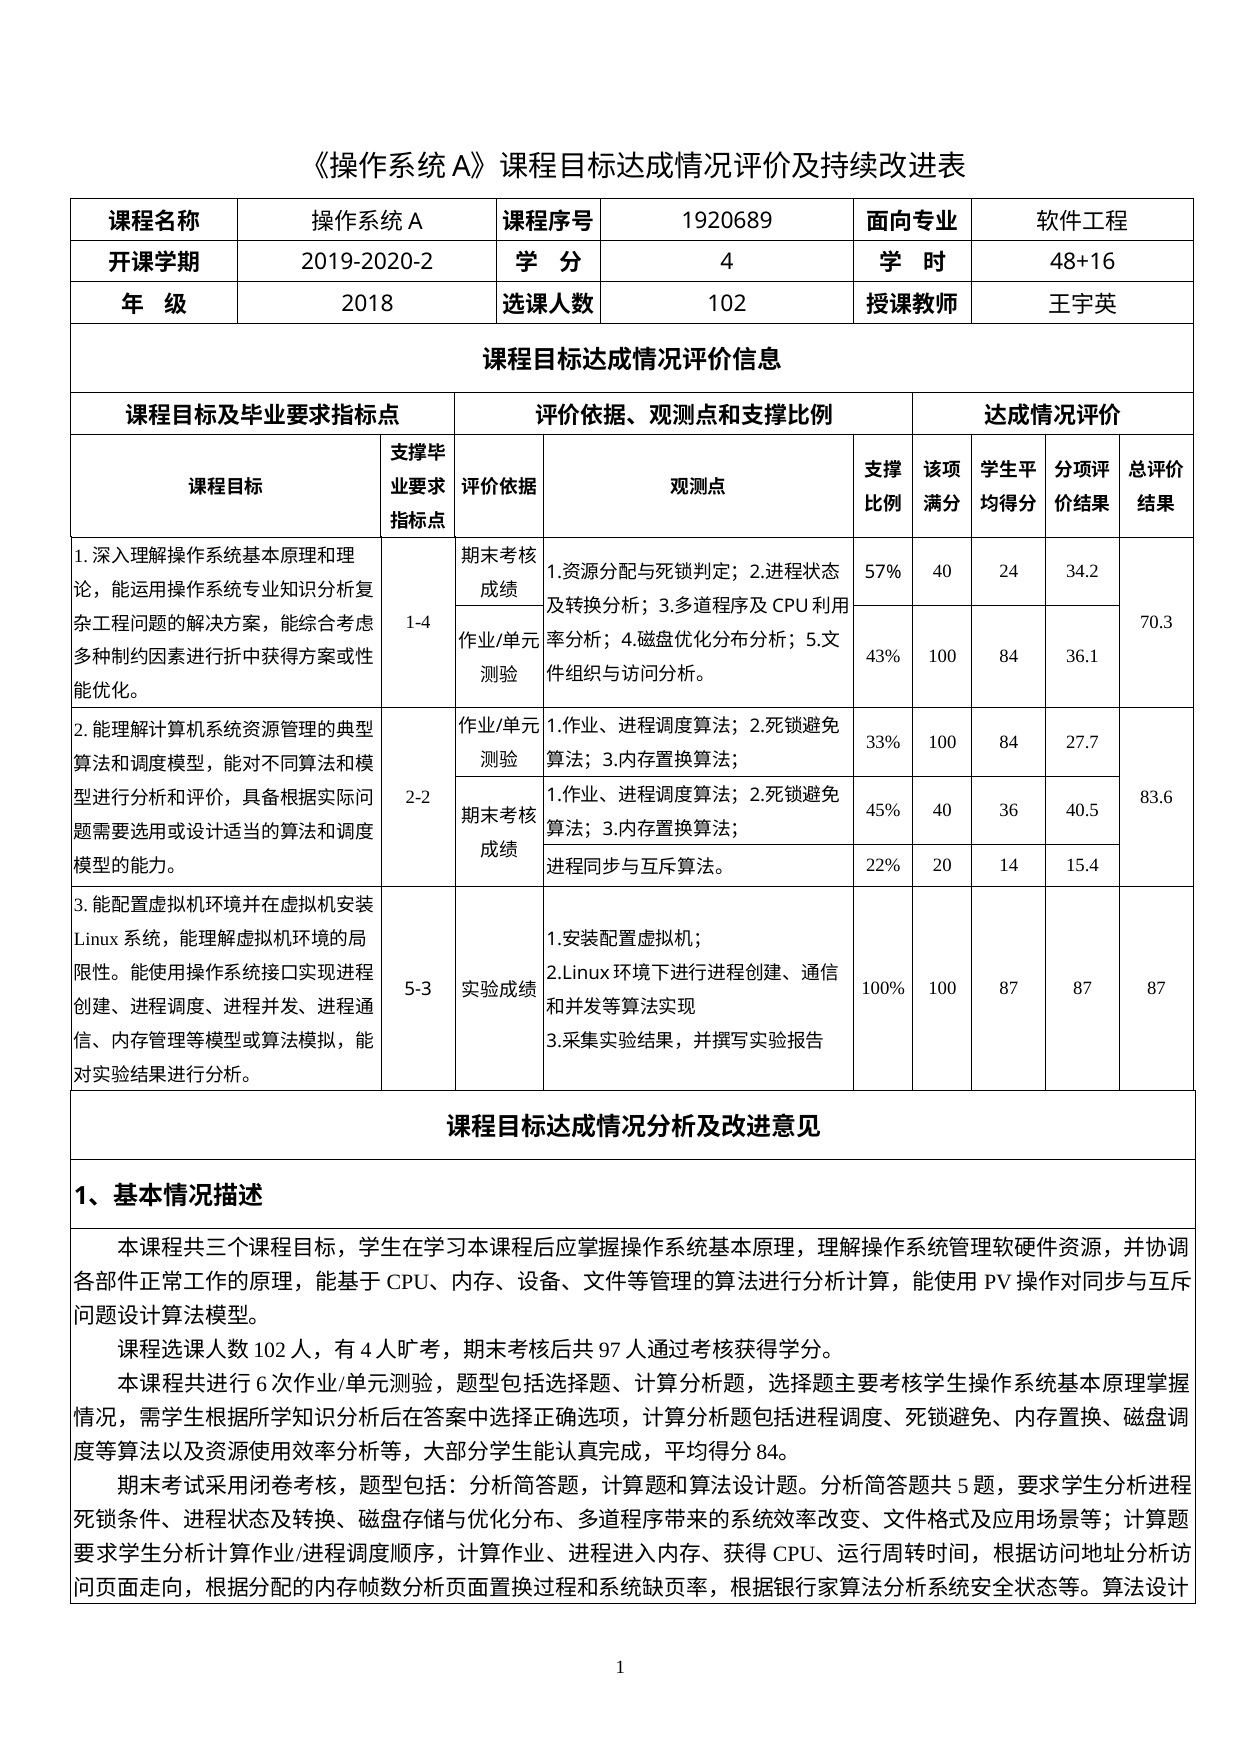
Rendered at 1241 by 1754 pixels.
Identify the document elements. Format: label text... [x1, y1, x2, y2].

table_cell 课程目标达成情况评价信息 [71, 324, 1193, 392]
table_cell 1920689 [601, 199, 853, 239]
table_cell 43% [854, 606, 912, 707]
table_cell 作业/单元测验 [456, 708, 543, 776]
table_cell 年 级 [71, 282, 237, 323]
table_cell 40.5 [1046, 777, 1119, 844]
table_cell 总评价 结果 [1120, 435, 1193, 536]
table_cell 48+16 [972, 241, 1193, 281]
table_cell 100% [854, 887, 912, 1090]
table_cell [71, 1229, 1195, 1602]
table_cell 34.2 [1046, 538, 1119, 605]
table_cell 作业/单元测验 [456, 606, 543, 707]
table_cell 2. 能理解计算机系统资源管理的典型算法和调度模型，能对不同算法和模型进行分析和评价，具备根据实际问题需要选用或设计适当的算法和调度模型的能力。 [72, 708, 381, 886]
table_cell 分项评价结果 [1046, 435, 1119, 536]
table_cell 授课教师 [854, 282, 971, 323]
table_cell 达成情况评价 [913, 393, 1193, 433]
table_cell 33% [854, 708, 912, 776]
table_cell 支撑 比例 [854, 435, 912, 536]
table_cell 学 时 [854, 241, 971, 281]
table_cell 进程同步与互斥算法。 [544, 845, 853, 886]
table_cell 40 [913, 777, 971, 844]
table_cell 102 [601, 282, 853, 323]
table_cell 1. 深入理解操作系统基本原理和理论，能运用操作系统专业知识分析复杂工程问题的解决方案，能综合考虑多种制约因素进行折中获得方案或性能优化。 [72, 538, 381, 707]
table_cell 观测点 [544, 435, 853, 536]
table_cell 36.1 [1046, 606, 1119, 707]
table_cell 22% [854, 845, 912, 886]
table_cell 40 [913, 538, 971, 605]
table_header 《操作系统A》课程目标达成情况评价及持续改进表 [71, 130, 1196, 198]
table_cell 45% [854, 777, 912, 844]
table_cell 84 [972, 606, 1045, 707]
table_cell 15.4 [1046, 845, 1119, 886]
table_cell 1.安装配置虚拟机； 2.Linux环境下进行进程创建、通信和并发等算法实现 3.采集实验结果，并撰写实验报告 [544, 887, 853, 1090]
table_cell 王宇英 [972, 282, 1193, 323]
table_cell 20 [913, 845, 971, 886]
table_cell 100 [913, 606, 971, 707]
table_cell 36 [972, 777, 1045, 844]
table_cell 支撑毕业要求指标点 [381, 435, 454, 536]
table_cell 课程名称 [71, 199, 237, 239]
table_cell 2-2 [382, 708, 455, 886]
table_cell 1.作业、进程调度算法；2.死锁避免算法；3.内存置换算法； [544, 708, 853, 776]
table_cell 70.3 [1120, 538, 1193, 707]
table_cell 1-4 [382, 538, 455, 707]
table_cell 1.资源分配与死锁判定；2.进程状态及转换分析；3.多道程序及CPU利用率分析；4.磁盘优化分布分析；5.文件组织与访问分析。 [544, 538, 853, 707]
table_cell 3. 能配置虚拟机环境并在虚拟机安装 Linux 系统，能理解虚拟机环境的局限性。能使用操作系统接口实现进程创建、进程调度、进程并发、进程通信、内存管理等模型或算法模拟，能对实验结果进行分析。 [72, 887, 381, 1090]
table_cell 开课学期 [71, 241, 237, 281]
table_cell 课程目标 [71, 435, 380, 536]
table_cell 该项 满分 [913, 435, 971, 536]
table_cell 14 [972, 845, 1045, 886]
table_cell 83.6 [1120, 708, 1193, 886]
table_cell 实验成绩 [456, 887, 543, 1090]
table_cell 4 [601, 241, 853, 281]
table_cell 5-3 [382, 887, 455, 1090]
table_cell 软件工程 [972, 199, 1193, 239]
table_cell 87 [972, 887, 1045, 1090]
table_cell 87 [1120, 887, 1193, 1090]
table_cell 2018 [238, 282, 496, 323]
table_cell 评价依据、观测点和支撑比例 [455, 393, 912, 433]
table_cell 27.7 [1046, 708, 1119, 776]
table_cell 57% [854, 538, 912, 605]
table_cell 课程目标及毕业要求指标点 [71, 393, 454, 433]
table_cell 学生平均得分 [972, 435, 1045, 536]
table_cell 84 [972, 708, 1045, 776]
table_cell 期末考核成绩 [456, 777, 543, 886]
table_cell 面向专业 [854, 199, 971, 239]
table_cell 选课人数 [497, 282, 600, 323]
table_cell 24 [972, 538, 1045, 605]
table_cell 课程目标达成情况分析及改进意见 [71, 1091, 1195, 1159]
table_cell 87 [1046, 887, 1119, 1090]
table_cell 100 [913, 708, 971, 776]
table_cell 学 分 [497, 241, 600, 281]
table_cell 2019-2020-2 [238, 241, 496, 281]
table_cell 1、基本情况描述 [71, 1160, 1195, 1228]
table_cell 操作系统A [238, 199, 496, 239]
table_cell 100 [913, 887, 971, 1090]
table_cell 1.作业、进程调度算法；2.死锁避免算法；3.内存置换算法； [544, 777, 853, 844]
table_cell 评价依据 [455, 435, 543, 536]
table_cell 课程序号 [497, 199, 600, 239]
table_cell 期末考核成绩 [456, 538, 543, 605]
